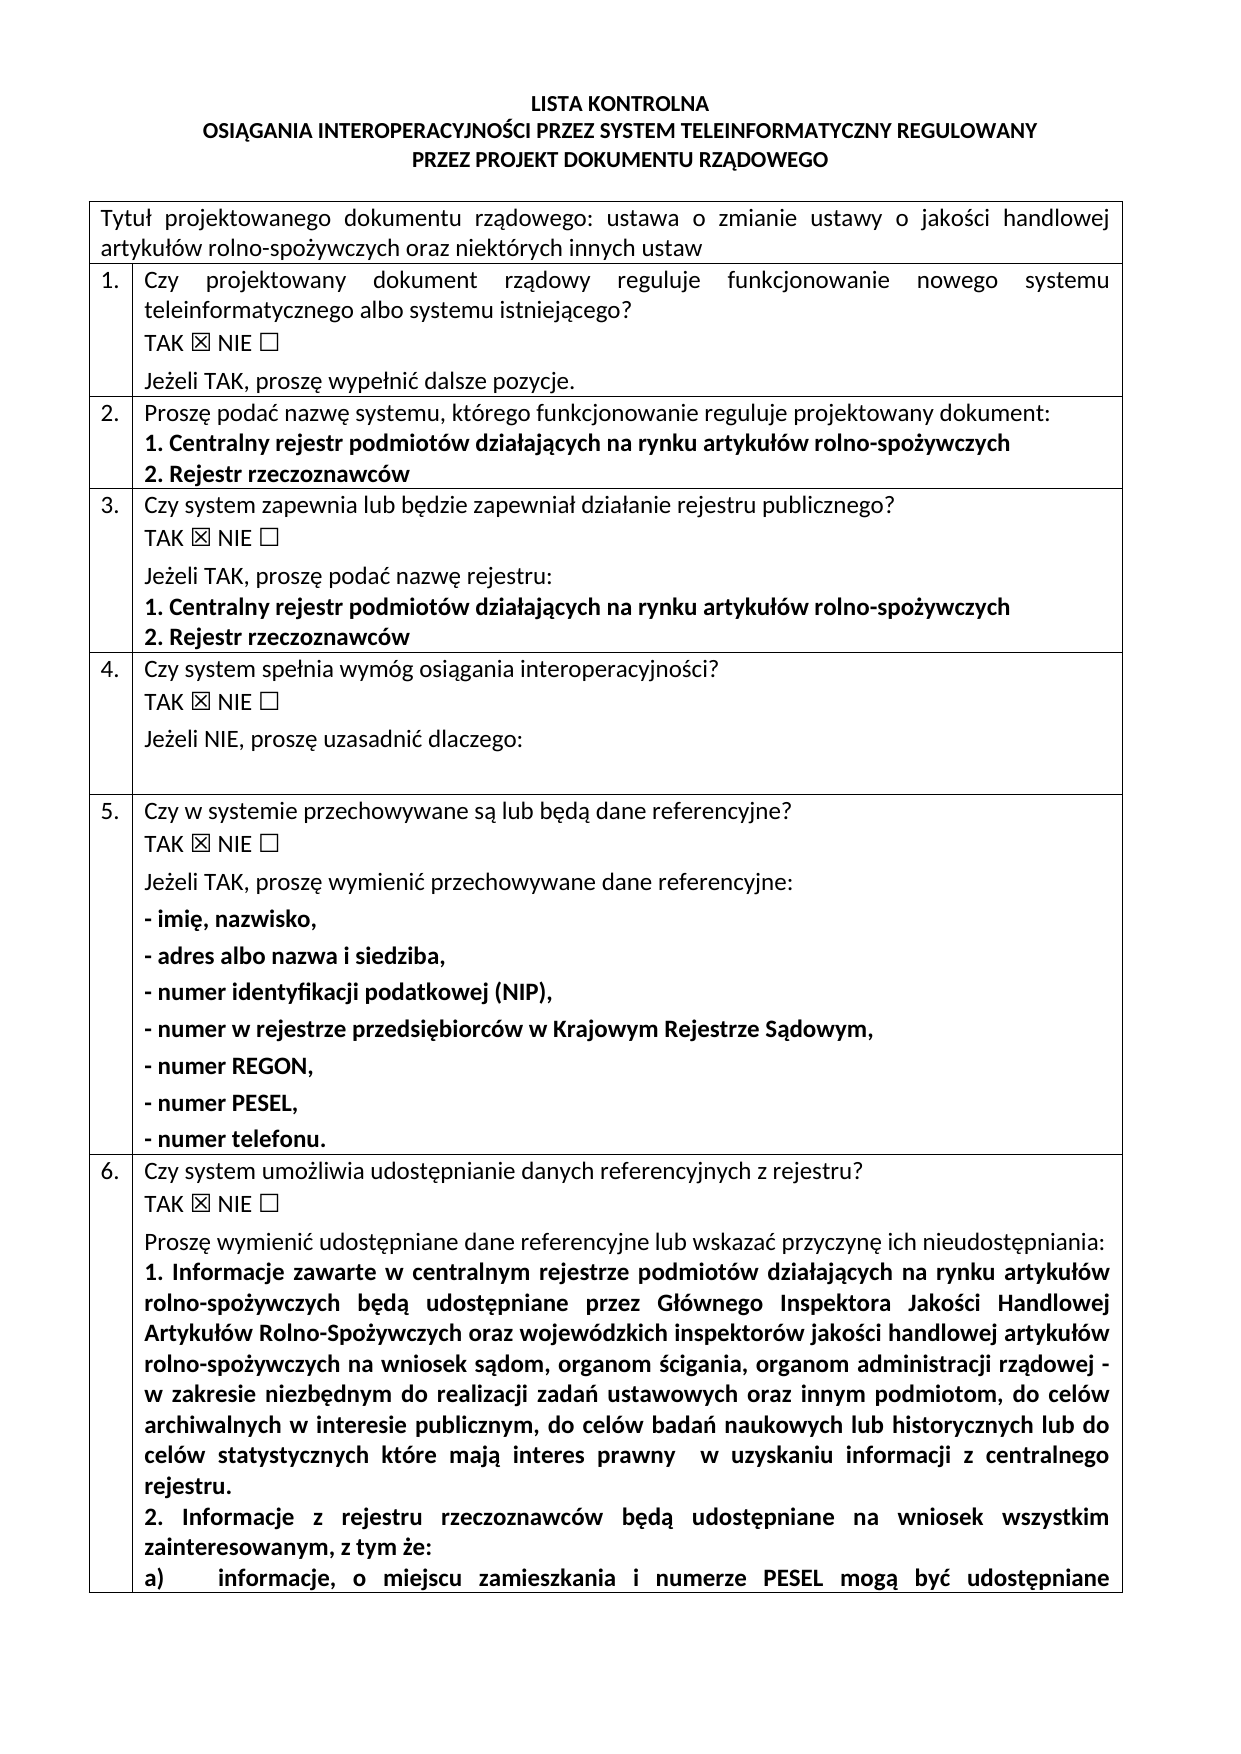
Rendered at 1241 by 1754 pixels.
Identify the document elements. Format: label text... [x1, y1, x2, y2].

table_cell [90, 653, 132, 794]
table_cell [90, 1155, 132, 1592]
text PRZEZ PROJEKT DOKUMENTU RZĄDOWEGO [89, 145, 1152, 173]
table_cell Czy projektowany dokument rządowy reguluje funkcjonowanie nowego systemu teleinformatycznego albo systemu istniejącego? TAK NIE Jeżeli TAK, proszę wypełnić dalsze pozycje. [133, 264, 1122, 396]
table_cell Czy system spełnia wymóg osiągania interoperacyjności? TAK NIE Jeżeli NIE, proszę uzasadnić dlaczego: [133, 653, 1122, 794]
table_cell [133, 1155, 1122, 1592]
table_cell Proszę podać nazwę systemu, którego funkcjonowanie reguluje projektowany dokument: 1. Centralny rejestr podmiotów działających na rynku artykułów rolno-spożywczych 2. Rejestr rzeczoznawców [133, 397, 1122, 488]
text LISTA KONTROLNA OSIĄGANIA INTEROPERACYJNOŚCI PRZEZ SYSTEM TELEINFORMATYCZNY REGULOWANY [89, 89, 1152, 145]
table_cell [90, 489, 132, 652]
table_cell [90, 264, 132, 396]
table_cell [90, 795, 132, 1154]
table_cell Czy w systemie przechowywane są lub będą dane referencyjne? TAK NIE Jeżeli TAK, proszę wymienić przechowywane dane referencyjne: - imię, nazwisko, - adres albo nazwa i siedziba, - numer identyfikacji podatkowej (NIP), - numer w rejestrze przedsiębiorców w Krajowym Rejestrze Sądowym, - numer REGON, - numer PESEL, - numer telefonu. [133, 795, 1122, 1154]
table_cell [90, 397, 132, 488]
table_header Tytuł projektowanego dokumentu rządowego: ustawa o zmianie ustawy o jakości handlowej artykułów rolno-spożywczych oraz niektórych innych ustaw [90, 202, 1122, 263]
table_cell Czy system zapewnia lub będzie zapewniał działanie rejestru publicznego? TAK NIE Jeżeli TAK, proszę podać nazwę rejestru: 1. Centralny rejestr podmiotów działających na rynku artykułów rolno-spożywczych 2. Rejestr rzeczoznawców [133, 489, 1122, 652]
